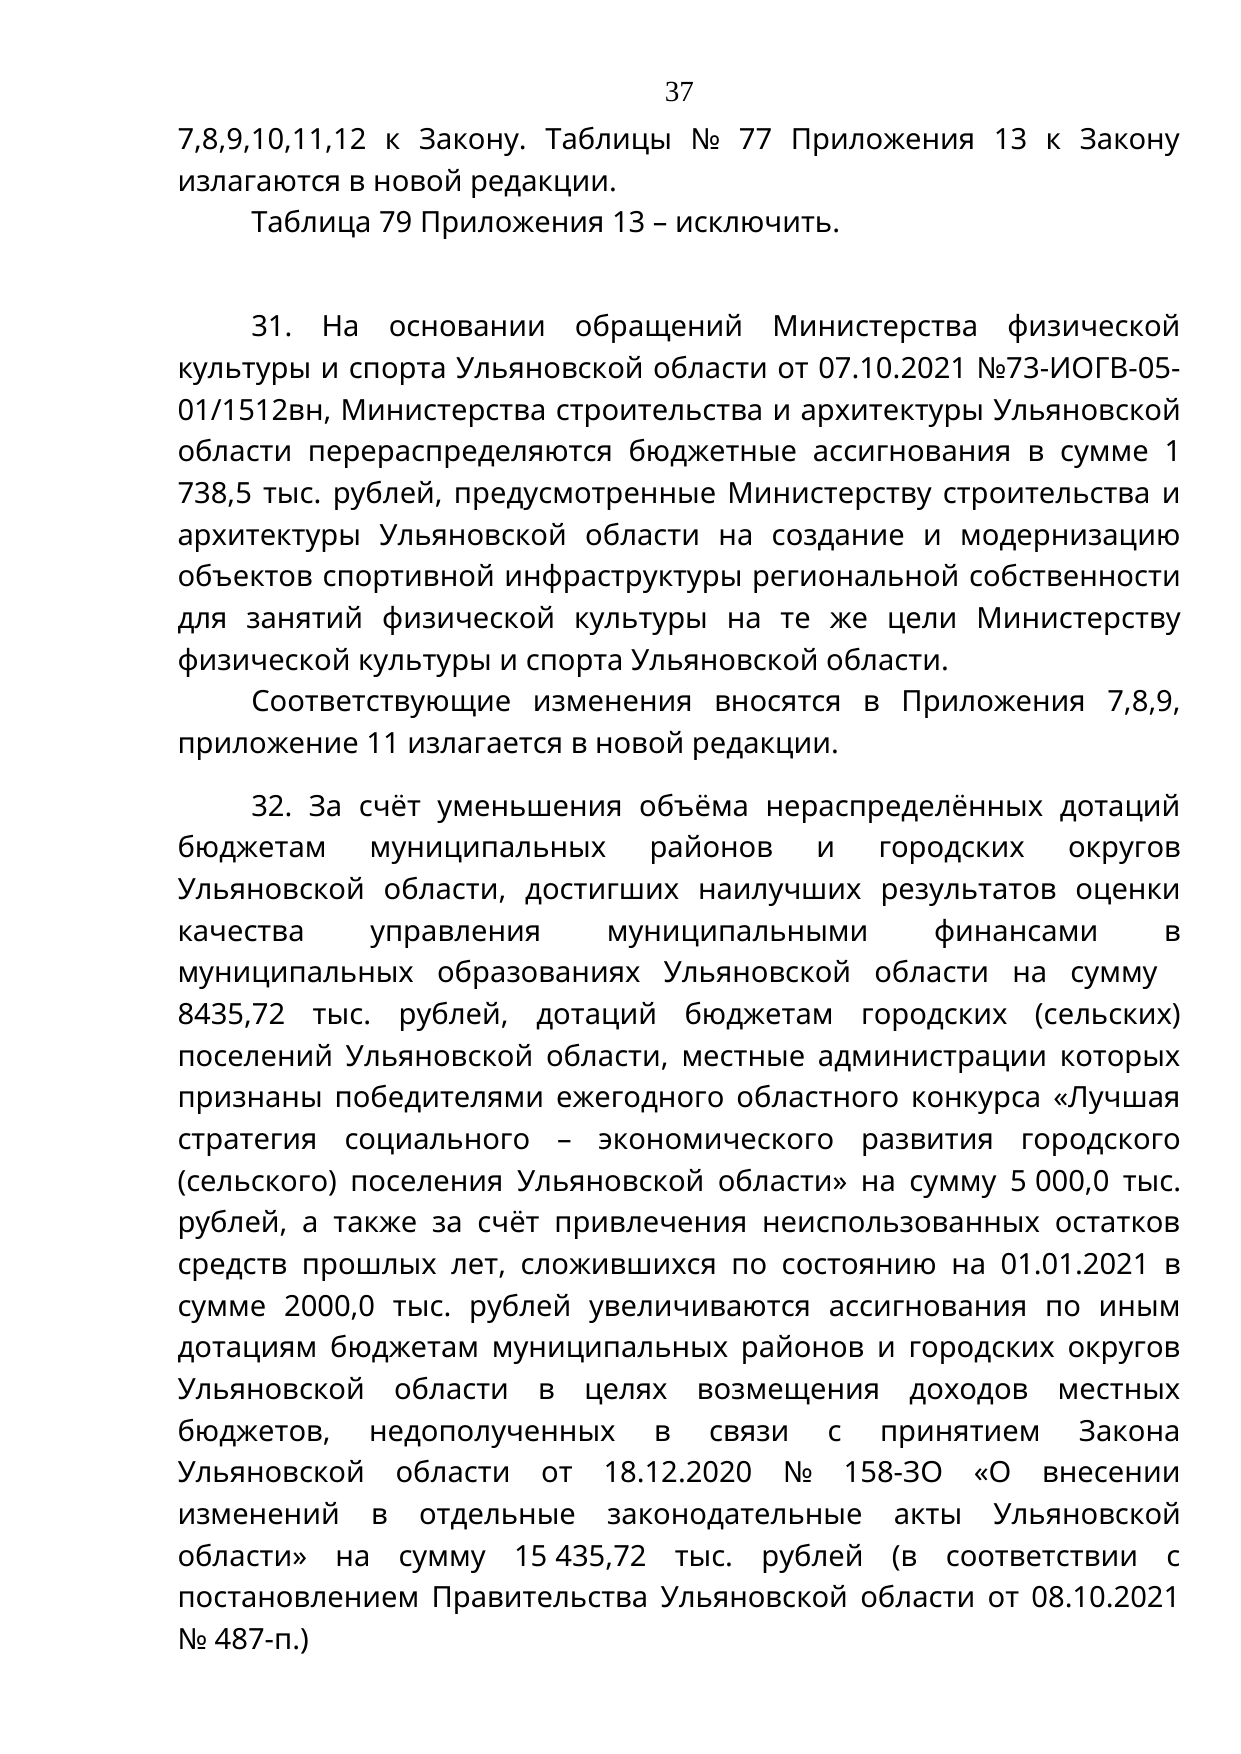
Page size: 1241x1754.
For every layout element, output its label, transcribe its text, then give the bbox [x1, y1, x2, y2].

text Таблица 79 Приложения 13 – исключить. [177, 201, 1181, 241]
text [177, 118, 1181, 199]
text 31. На основании обращений Министерства физической культуры и спорта Ульяновской области от 07.10.2021 №73-ИОГВ-05-01/1512вн, Министерства строительства и архитектуры Ульяновской области перераспределяются бюджетные ассигнования в сумме 1 738,5 тыс. рублей, предусмотренные Министерству строительства и архитектуры Ульяновской области на создание и модернизацию объектов спортивной инфраструктуры региональной собственности для занятий физической культуры на те же цели Министерству физической культуры и спорта Ульяновской области. [177, 637, 1181, 679]
text 32. За счёт уменьшения объёма нераспределённых дотаций бюджетам муниципальных районов и городских округов Ульяновской области, достигших наилучших результатов оценки качества управления муниципальными финансами в муниципальных образованиях Ульяновской области на сумму 8435,72 тыс. рублей, дотаций бюджетам городских (сельских) поселений Ульяновской области, местные администрации которых признаны победителями ежегодного областного конкурса «Лучшая стратегия социального – экономического развития городского (сельского) поселения Ульяновской области» на сумму 5 000,0 тыс. рублей, а также за счёт привлечения неиспользованных остатков средств прошлых лет, сложившихся по состоянию на 01.01.2021 в сумме 2000,0 тыс. рублей увеличиваются ассигнования по иным дотациям бюджетам муниципальных районов и городских округов Ульяновской области в целях возмещения доходов местных бюджетов, недополученных в связи с принятием Закона Ульяновской области от 18.12.2020 № 158-ЗО «О внесении изменений в отдельные законодательные акты Ульяновской области» на сумму 15 435,72 тыс. рублей (в соответствии с постановлением Правительства Ульяновской области от 08.10.2021 № 487-п.) [177, 785, 1181, 1658]
text Соответствующие изменения вносятся в Приложения 7,8,9, приложение 11 излагается в новой редакции. [177, 681, 1181, 762]
text 31. На основании обращений Министерства физической культуры и спорта Ульяновской области от 07.10.2021 №73-ИОГВ-05-01/1512вн, Министерства строительства и архитектуры Ульяновской области перераспределяются бюджетные ассигнования в сумме 1 738,5 тыс. рублей, предусмотренные Министерству строительства и архитектуры Ульяновской области на создание и модернизацию объектов спортивной инфраструктуры региональной собственности для занятий физической культуры на те же цели Министерству физической культуры и спорта Ульяновской области. [177, 306, 1181, 472]
